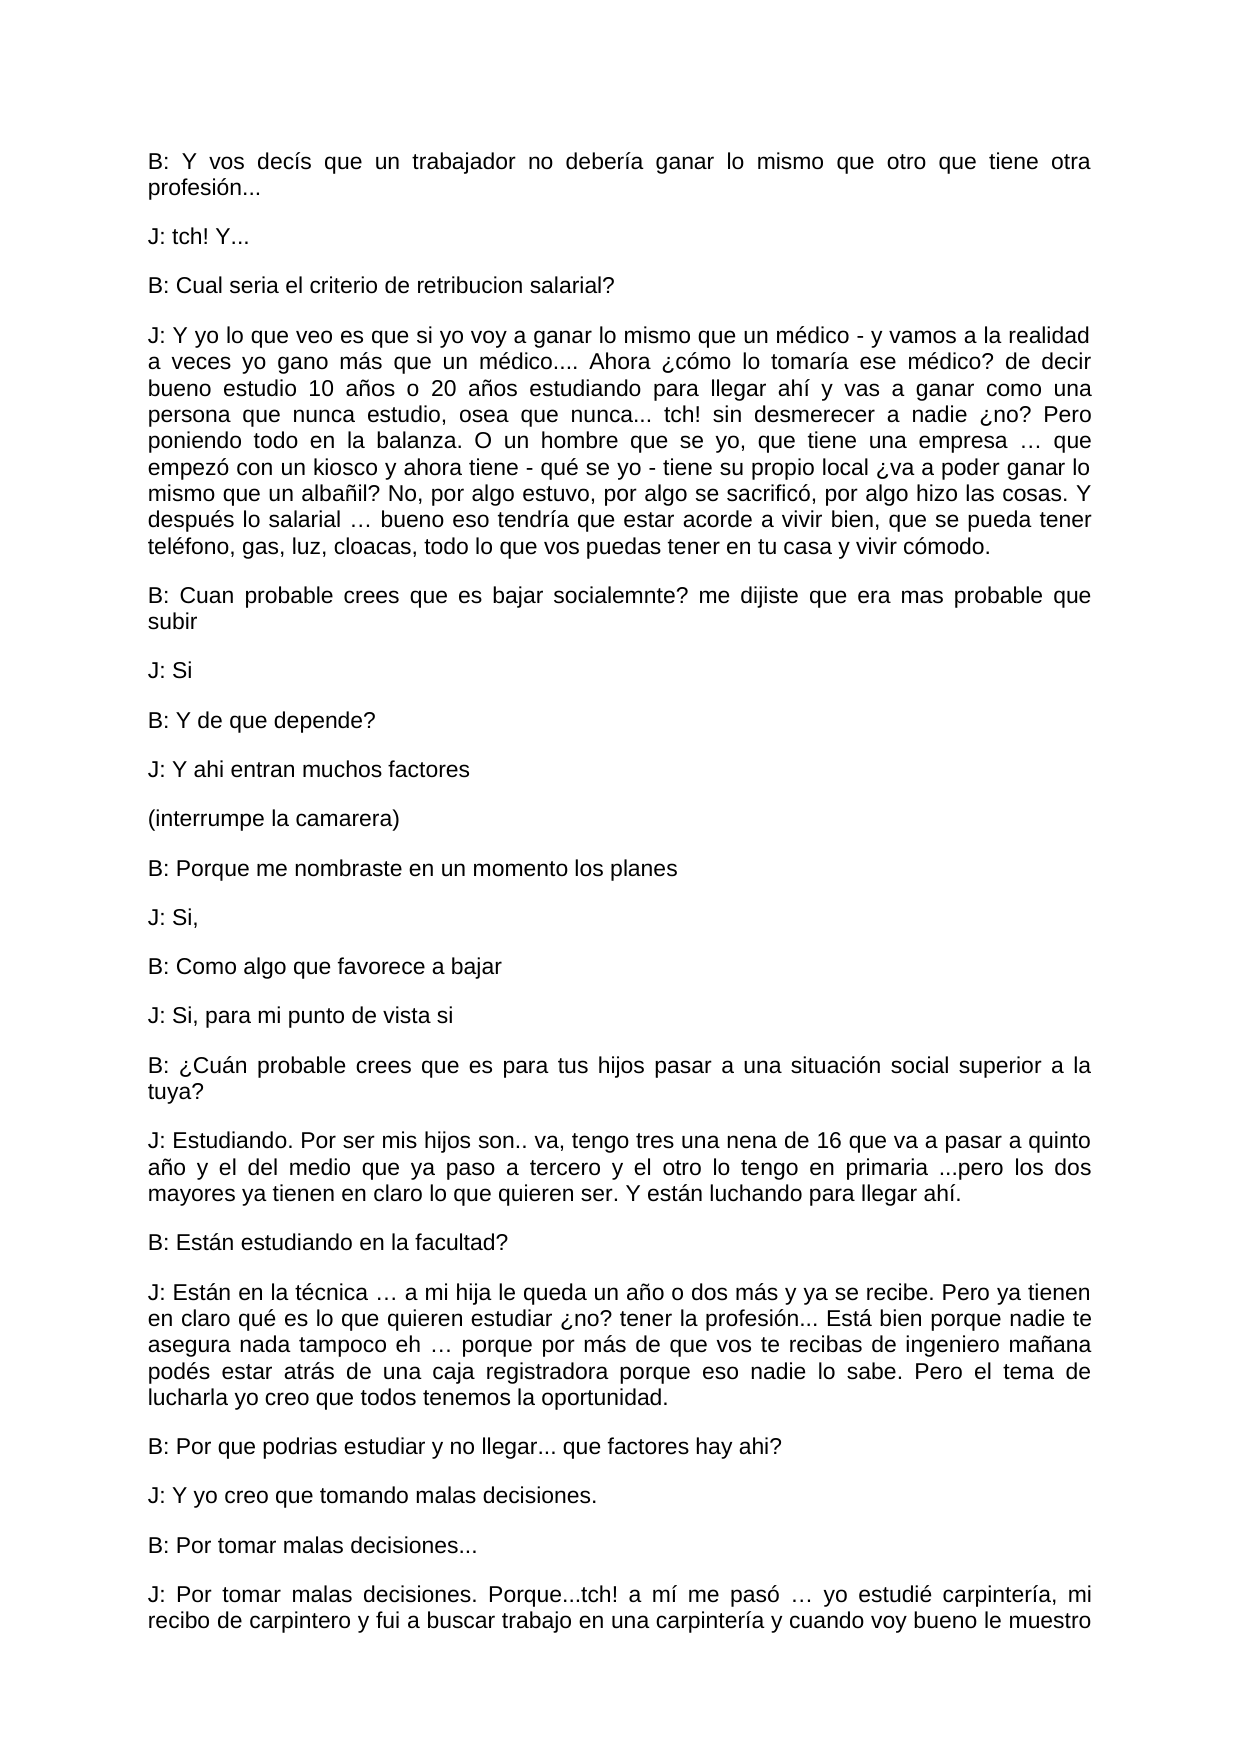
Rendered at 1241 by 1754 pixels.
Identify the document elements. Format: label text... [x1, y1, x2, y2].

text B: Como algo que favorece a bajar [148, 953, 1093, 979]
text B: ¿Cuán probable crees que es para tus hijos pasar a una situación social superior a la tuya? [148, 1052, 1093, 1104]
text B: Por que podrias estudiar y no llegar... que factores hay ahi? [148, 1433, 1093, 1459]
text J: Y yo creo que tomando malas decisiones. [148, 1482, 1093, 1509]
text J: Si [148, 657, 1093, 684]
text B: Y vos decís que un trabajador no debería ganar lo mismo que otro que tiene otra profesión... [148, 148, 1093, 200]
text B: Cuan probable crees que es bajar socialemnte? me dijiste que era mas probable que subir [148, 582, 1093, 634]
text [148, 1581, 1093, 1634]
text B: Cual seria el criterio de retribucion salarial? [148, 272, 1093, 299]
text J: Y yo lo que veo es que si yo voy a ganar lo mismo que un médico - y vamos a la realidad a veces yo gano más que un médico.... Ahora ¿cómo lo tomaría ese médico? de decir bueno estudio 10 años o 20 años estudiando para llegar ahí y vas a ganar como una persona que nunca estudio, osea que nunca... tch! sin desmerecer a nadie ¿no? Pero poniendo todo en la balanza. O un hombre que se yo, que tiene una empresa … que empezó con un kiosco y ahora tiene - qué se yo - tiene su propio local ¿va a poder ganar lo mismo que un albañil? No, por algo estuvo, por algo se sacrificó, por algo hizo las cosas. Y después lo salarial … bueno eso tendría que estar acorde a vivir bien, que se pueda tener teléfono, gas, luz, cloacas, todo lo que vos puedas tener en tu casa y vivir cómodo. [148, 322, 1093, 559]
text B: Por tomar malas decisiones... [148, 1532, 1093, 1558]
text J: Si, [148, 904, 1093, 930]
text B: Y de que depende? [148, 707, 1093, 733]
text J: tch! Y... [148, 223, 1093, 249]
text J: Están en la técnica … a mi hija le queda un año o dos más y ya se recibe. Pero ya tienen en claro qué es lo que quieren estudiar ¿no? tener la profesión... Está bien porque nadie te asegura nada tampoco eh … porque por más de que vos te recibas de ingeniero mañana podés estar atrás de una caja registradora porque eso nadie lo sabe. Pero el tema de lucharla yo creo que todos tenemos la oportunidad. [148, 1278, 1093, 1410]
text B: Porque me nombraste en un momento los planes [148, 854, 1093, 881]
text J: Estudiando. Por ser mis hijos son.. va, tengo tres una nena de 16 que va a pasar a quinto año y el del medio que ya paso a tercero y el otro lo tengo en primaria ...pero los dos mayores ya tienen en claro lo que quieren ser. Y están luchando para llegar ahí. [148, 1127, 1093, 1206]
text B: Están estudiando en la facultad? [148, 1229, 1093, 1256]
text J: Si, para mi punto de vista si [148, 1002, 1093, 1029]
text J: Y ahi entran muchos factores [148, 756, 1093, 782]
text (interrumpe la camarera) [148, 805, 1093, 832]
